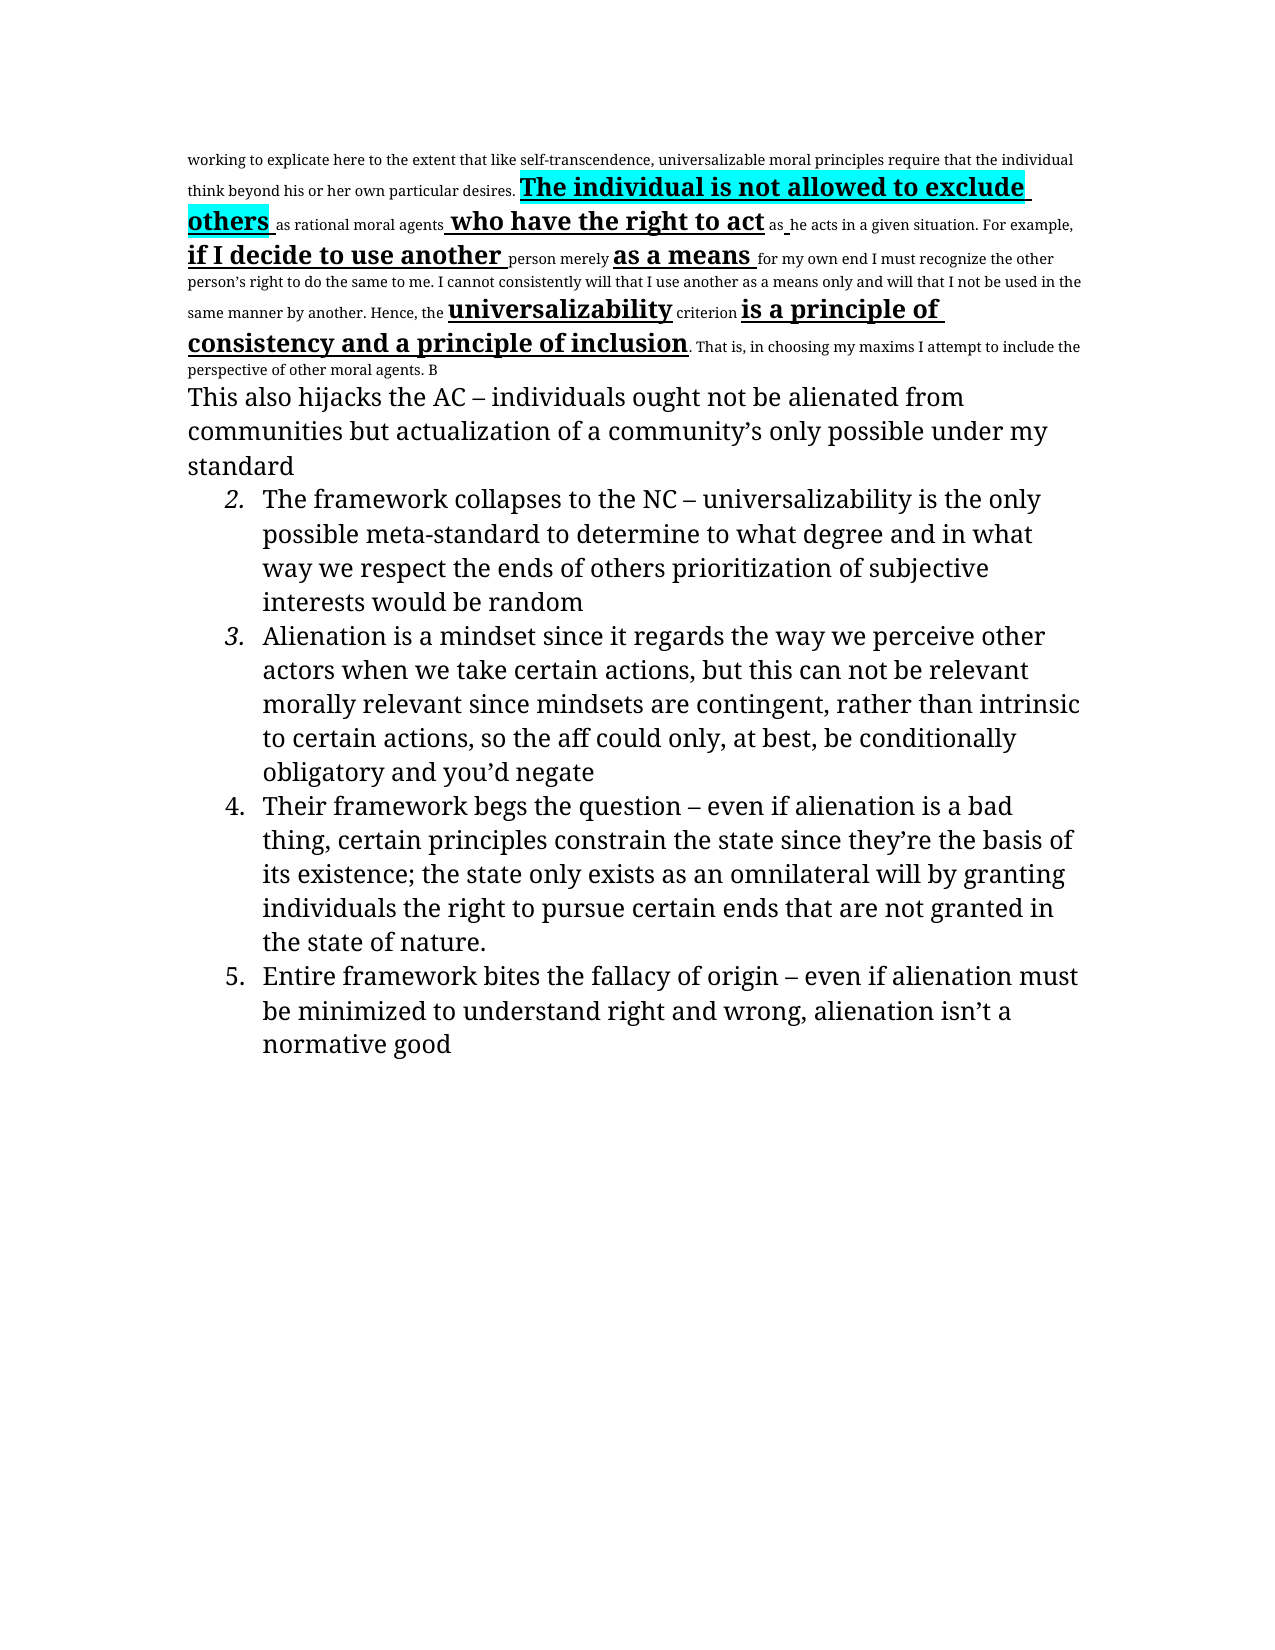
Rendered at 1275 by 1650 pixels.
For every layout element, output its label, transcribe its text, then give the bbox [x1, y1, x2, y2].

list Alienation is a mindset since it regards the way we perceive other actors when we take certain actions, but this can not be relevant morally relevant since mindsets are contingent, rather than intrinsic to certain actions, so the aff could only, at best, be conditionally obligatory and you’d negate [225, 618, 1087, 789]
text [187, 150, 1087, 380]
text This also hijacks the AC – individuals ought not be alienated from communities but actualization of a community’s only possible under my standard [187, 380, 1087, 482]
list Their framework begs the question – even if alienation is a bad thing, certain principles constrain the state since they’re the basis of its existence; the state only exists as an omnilateral will by granting individuals the right to pursue certain ends that are not granted in the state of nature. [225, 789, 1087, 959]
list The framework collapses to the NC – universalizability is the only possible meta-standard to determine to what degree and in what way we respect the ends of others prioritization of subjective interests would be random [225, 482, 1087, 618]
list Entire framework bites the fallacy of origin – even if alienation must be minimized to understand right and wrong, alienation isn’t a normative good [225, 959, 1087, 1061]
